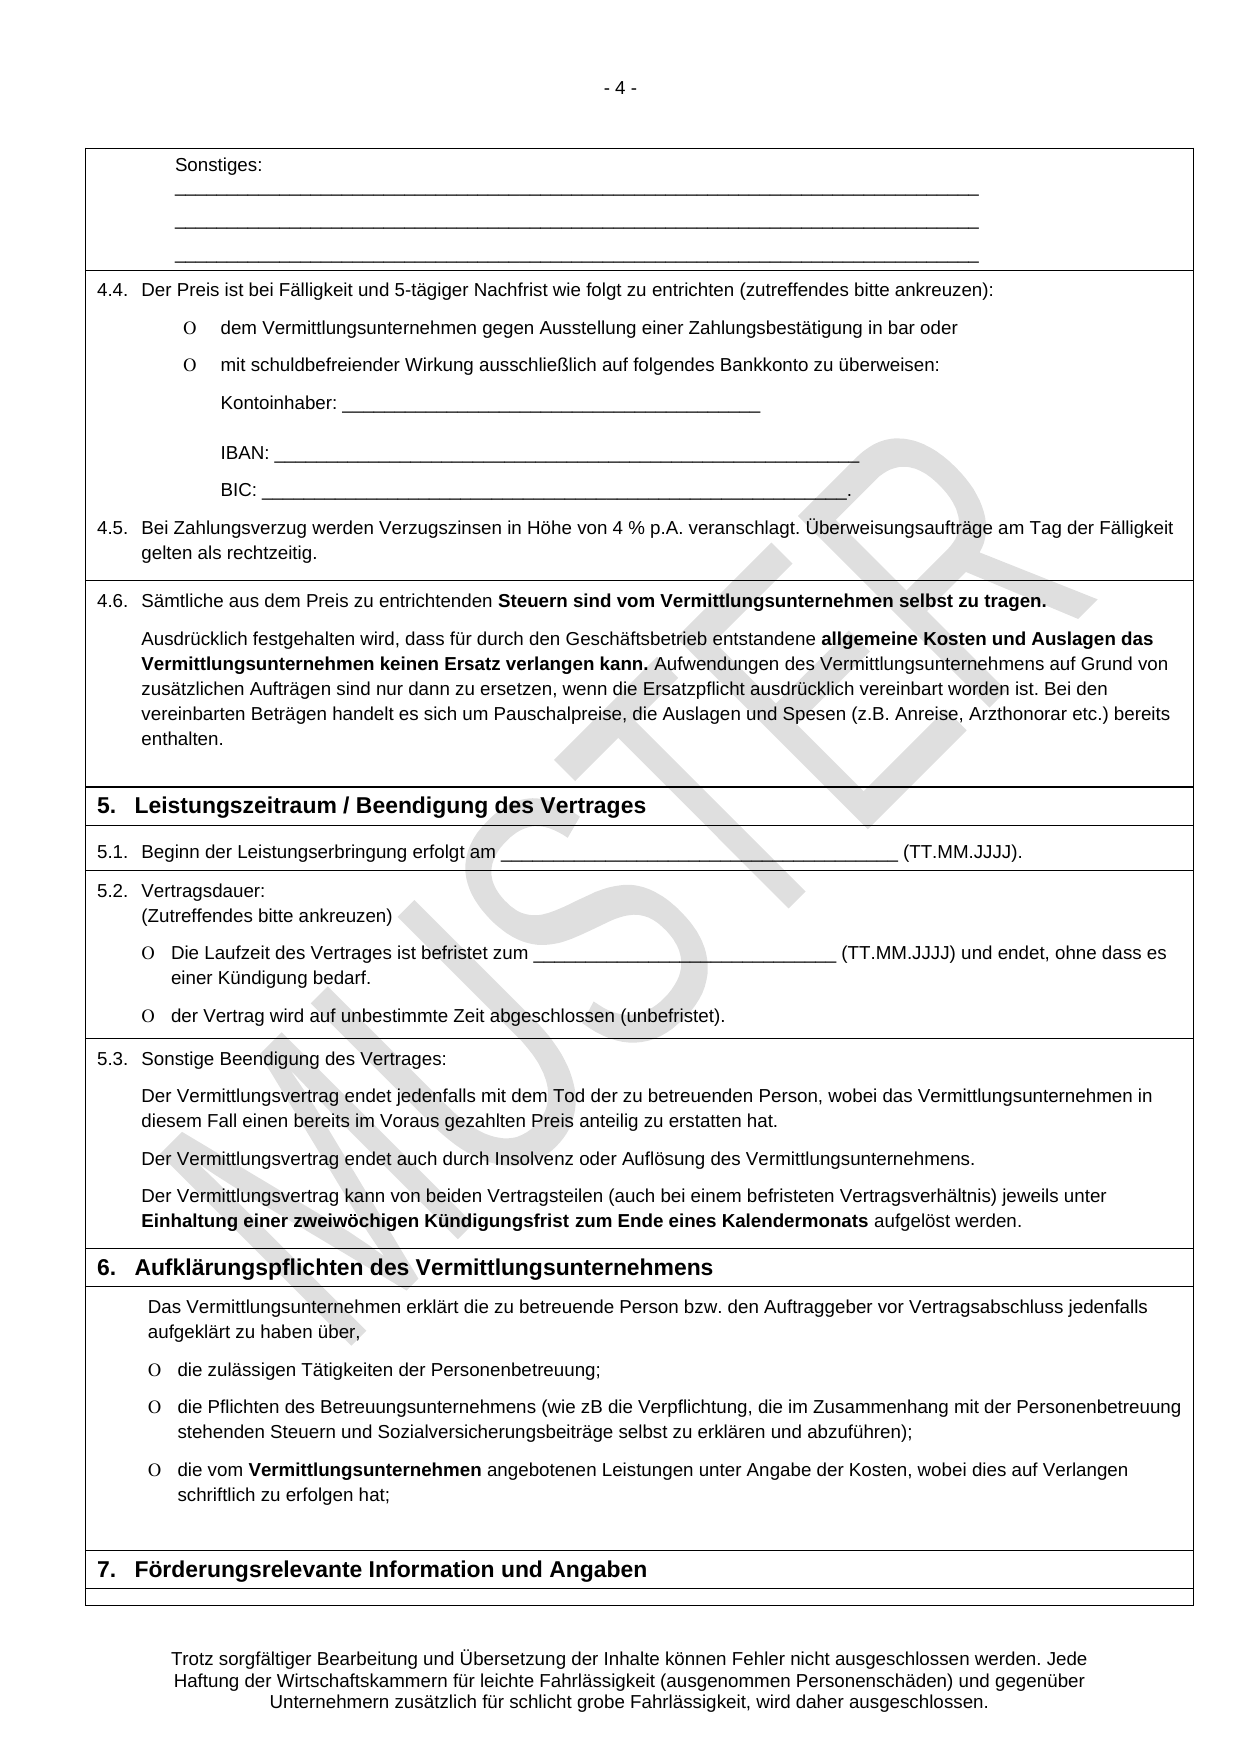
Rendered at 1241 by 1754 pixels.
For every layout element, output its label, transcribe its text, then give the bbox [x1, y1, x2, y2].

table_cell Aufklärungspflichten des Vermittlungsunternehmens [86, 1249, 1193, 1286]
table_cell Förderungsrelevante Information und Angaben [86, 1551, 1193, 1588]
table_cell Beginn der Leistungserbringung erfolgt am ______________________________________ (TT.MM.JJJJ). [86, 826, 1193, 870]
table_cell Leistungszeitraum / Beendigung des Vertrages [86, 788, 1193, 825]
table_cell Sämtliche aus dem Preis zu entrichtenden Steuern sind vom Vermittlungsunternehmen selbst zu tragen. Ausdrücklich festgehalten wird, dass für durch den Geschäftsbetrieb entstandene allgemeine Kosten und Auslagen das Vermittlungsunternehmen keinen Ersatz verlangen kann. Aufwendungen des Vermittlungsunternehmens auf Grund von zusätzlichen Aufträgen sind nur dann zu ersetzen, wenn die Ersatzpflicht ausdrücklich vereinbart worden ist. Bei den vereinbarten Beträgen handelt es sich um Pauschalpreise, die Auslagen und Spesen (z.B. Anreise, Arzthonorar etc.) bereits enthalten. [86, 581, 1193, 786]
table_cell Sonstige Beendigung des Vertrages: Der Vermittlungsvertrag endet jedenfalls mit dem Tod der zu betreuenden Person, wobei das Vermittlungsunternehmen in diesem Fall einen bereits im Voraus gezahlten Preis anteilig zu erstatten hat. Der Vermittlungsvertrag endet auch durch Insolvenz oder Auflösung des Vermittlungsunternehmens. Der Vermittlungsvertrag kann von beiden Vertragsteilen (auch bei einem befristeten Vertragsverhältnis) jeweils unter Einhaltung einer zweiwöchigen Kündigungsfrist zum Ende eines Kalendermonats aufgelöst werden. [86, 1039, 1193, 1248]
table_cell Vertragsdauer: (Zutreffendes bitte ankreuzen) Die Laufzeit des Vertrages ist befristet zum _____________________________ (TT.MM.JJJJ) und endet, ohne dass es einer Kündigung bedarf. der Vertrag wird auf unbestimmte Zeit abgeschlossen (unbefristet). [86, 871, 1193, 1038]
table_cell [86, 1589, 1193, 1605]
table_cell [86, 149, 1193, 269]
table_cell Das Vermittlungsunternehmen erklärt die zu betreuende Person bzw. den Auftraggeber vor Vertragsabschluss jedenfalls aufgeklärt zu haben über, die zulässigen Tätigkeiten der Personenbetreuung; die Pflichten des Betreuungsunternehmens (wie zB die Verpflichtung, die im Zusammenhang mit der Personenbetreuung stehenden Steuern und Sozialversicherungsbeiträge selbst zu erklären und abzuführen); die vom Vermittlungsunternehmen angebotenen Leistungen unter Angabe der Kosten, wobei dies auf Verlangen schriftlich zu erfolgen hat; [86, 1287, 1193, 1550]
table_cell Der Preis ist bei Fälligkeit und 5-tägiger Nachfrist wie folgt zu entrichten (zutreffendes bitte ankreuzen): dem Vermittlungsunternehmen gegen Ausstellung einer Zahlungsbestätigung in bar oder mit schuldbefreiender Wirkung ausschließlich auf folgendes Bankkonto zu überweisen: Kontoinhaber: ________________________________________ IBAN: ________________________________________________________ BIC: ________________________________________________________. Bei Zahlungsverzug werden Verzugszinsen in Höhe von 4 % p.A. veranschlagt. Überweisungsaufträge am Tag der Fälligkeit gelten als rechtzeitig. [86, 271, 1193, 580]
